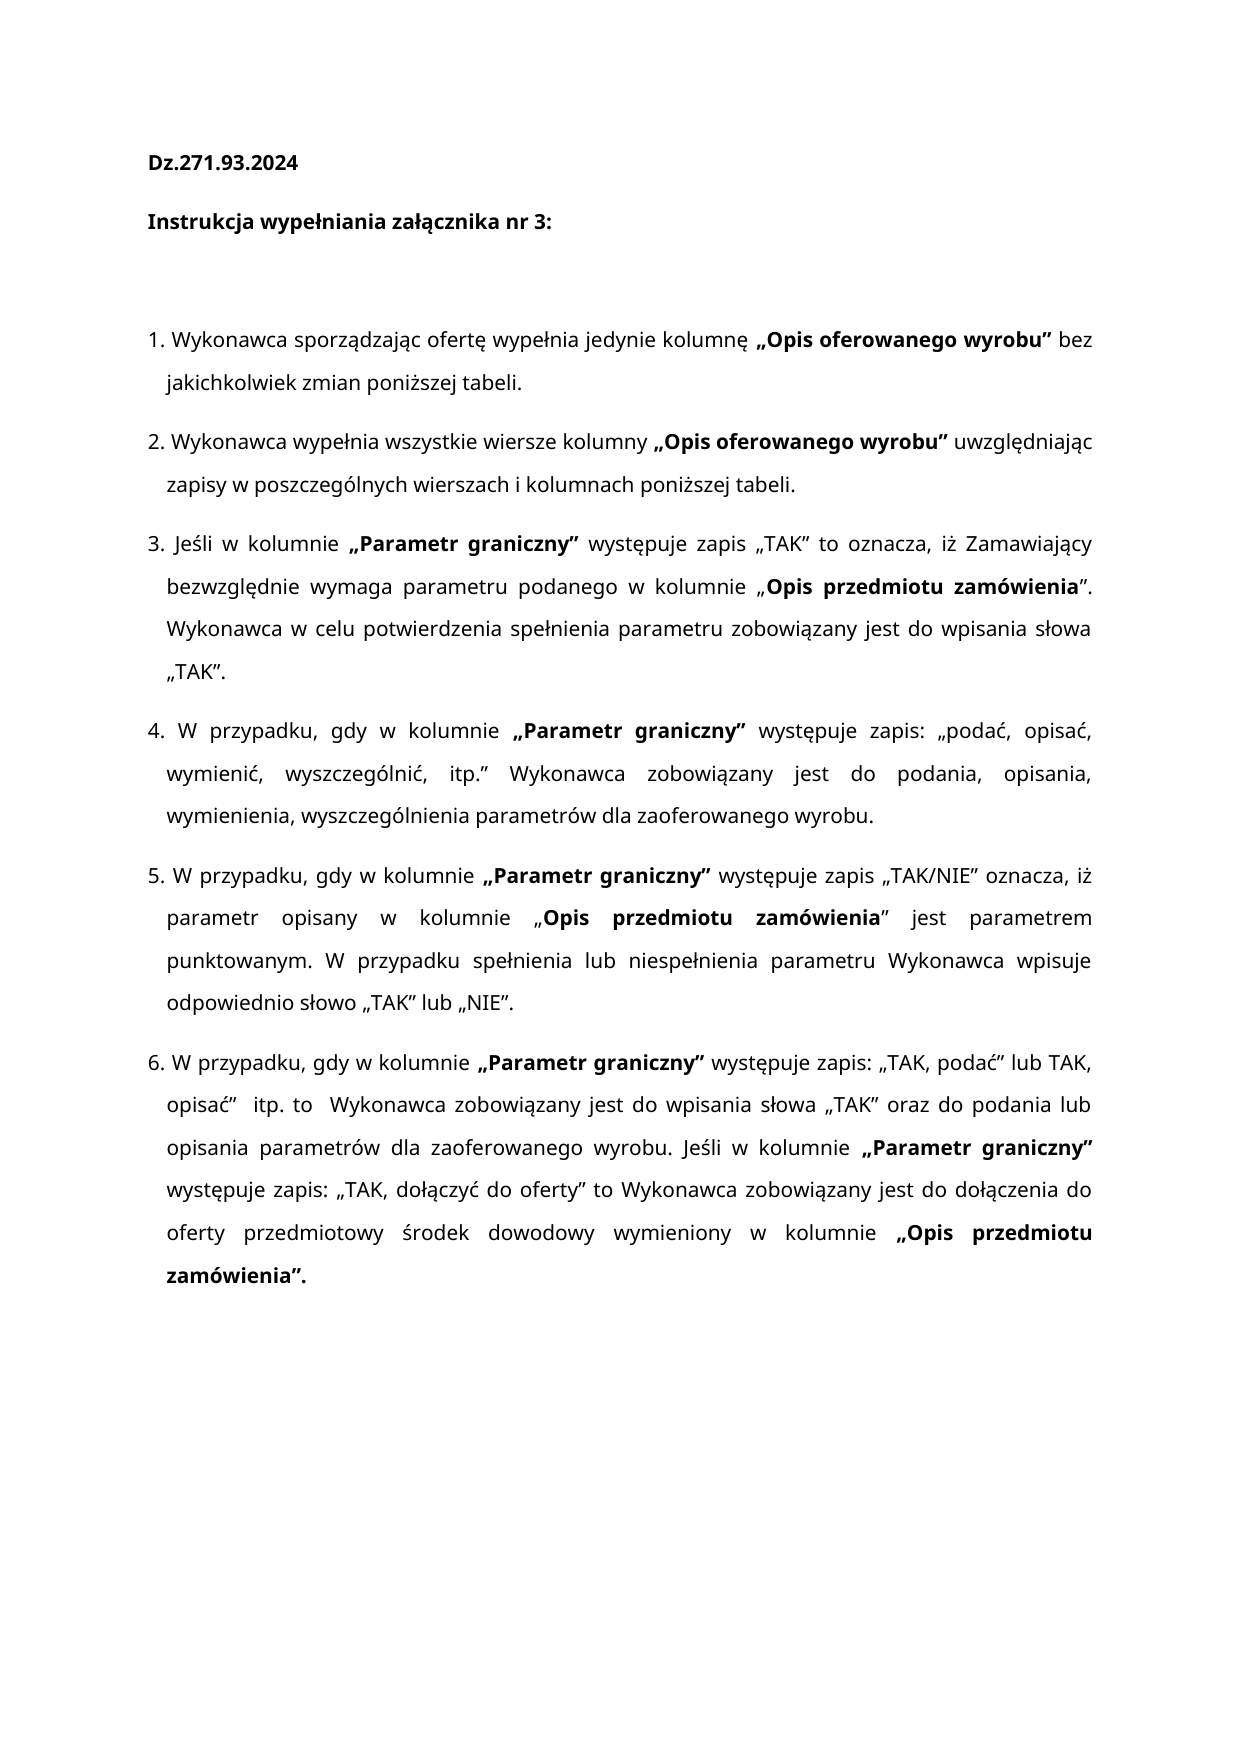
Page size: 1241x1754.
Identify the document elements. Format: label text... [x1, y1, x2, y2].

text 1. Wykonawca sporządzając ofertę wypełnia jedynie kolumnę „Opis oferowanego wyrobu” bez jakichkolwiek zmian poniższej tabeli. [148, 325, 1093, 396]
text 3. Jeśli w kolumnie „Parametr graniczny” występuje zapis „TAK” to oznacza, iż Zamawiający bezwzględnie wymaga parametru podanego w kolumnie „Opis przedmiotu zamówienia”. Wykonawca w celu potwierdzenia spełnienia parametru zobowiązany jest do wpisania słowa „TAK”. [148, 529, 1093, 685]
text 4. W przypadku, gdy w kolumnie „Parametr graniczny” występuje zapis: „podać, opisać, wymienić, wyszczególnić, itp.” Wykonawca zobowiązany jest do podania, opisania, wymienienia, wyszczególnienia parametrów dla zaoferowanego wyrobu. [148, 716, 1093, 830]
text Dz.271.93.2024 [148, 148, 1093, 176]
text 2. Wykonawca wypełnia wszystkie wiersze kolumny „Opis oferowanego wyrobu” uwzględniając zapisy w poszczególnych wierszach i kolumnach poniższej tabeli. [148, 427, 1093, 498]
text Instrukcja wypełniania załącznika nr 3: [148, 207, 1093, 235]
text 5. W przypadku, gdy w kolumnie „Parametr graniczny” występuje zapis „TAK/NIE” oznacza, iż parametr opisany w kolumnie „Opis przedmiotu zamówienia” jest parametrem punktowanym. W przypadku spełnienia lub niespełnienia parametru Wykonawca wpisuje odpowiednio słowo „TAK” lub „NIE”. [148, 861, 1093, 1017]
text 6. W przypadku, gdy w kolumnie „Parametr graniczny” występuje zapis: „TAK, podać” lub TAK, opisać” itp. to Wykonawca zobowiązany jest do wpisania słowa „TAK” oraz do podania lub opisania parametrów dla zaoferowanego wyrobu. Jeśli w kolumnie „Parametr graniczny” występuje zapis: „TAK, dołączyć do oferty” to Wykonawca zobowiązany jest do dołączenia do oferty przedmiotowy środek dowodowy wymieniony w kolumnie „Opis przedmiotu zamówienia”. [148, 1048, 1093, 1289]
